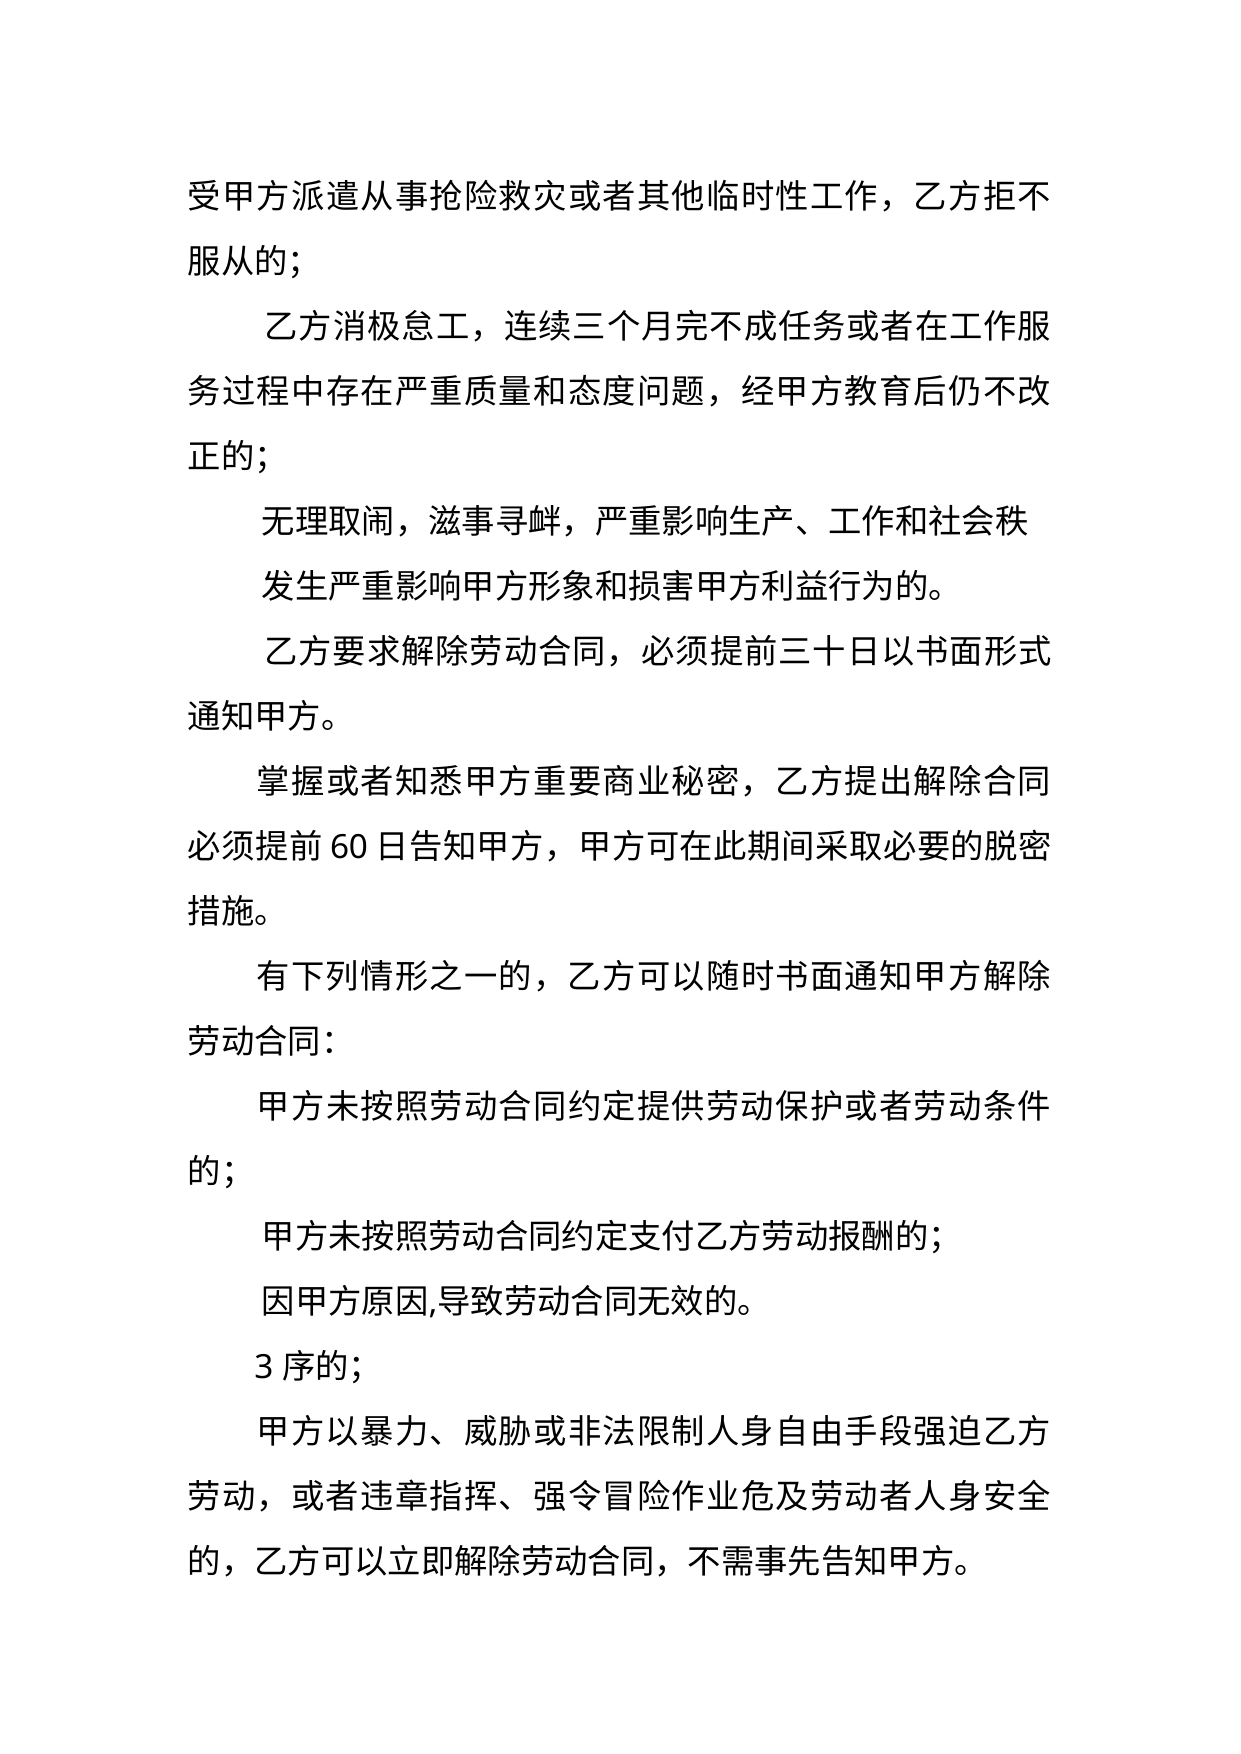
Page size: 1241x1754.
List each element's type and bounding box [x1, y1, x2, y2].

text [187, 162, 1053, 1592]
